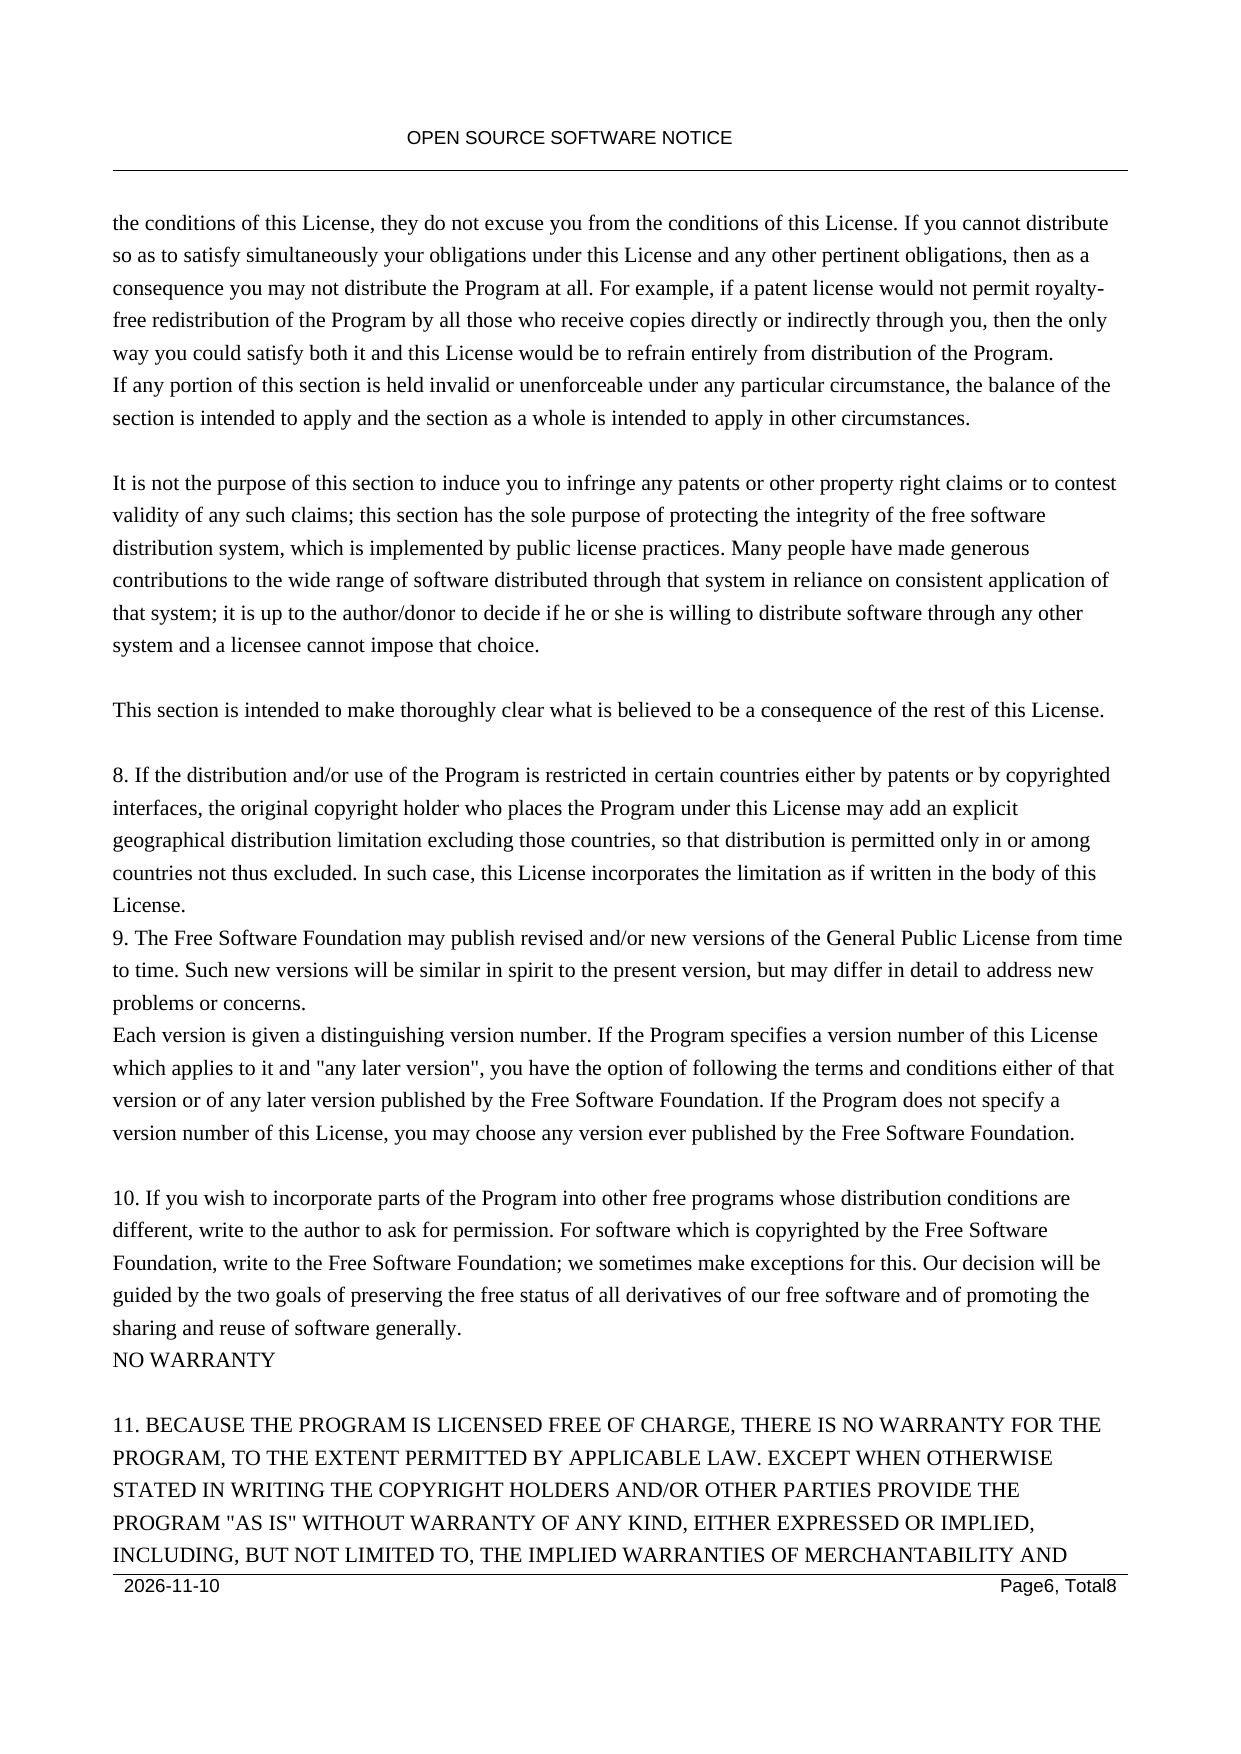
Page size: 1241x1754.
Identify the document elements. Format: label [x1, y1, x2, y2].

text [112, 206, 1128, 1571]
